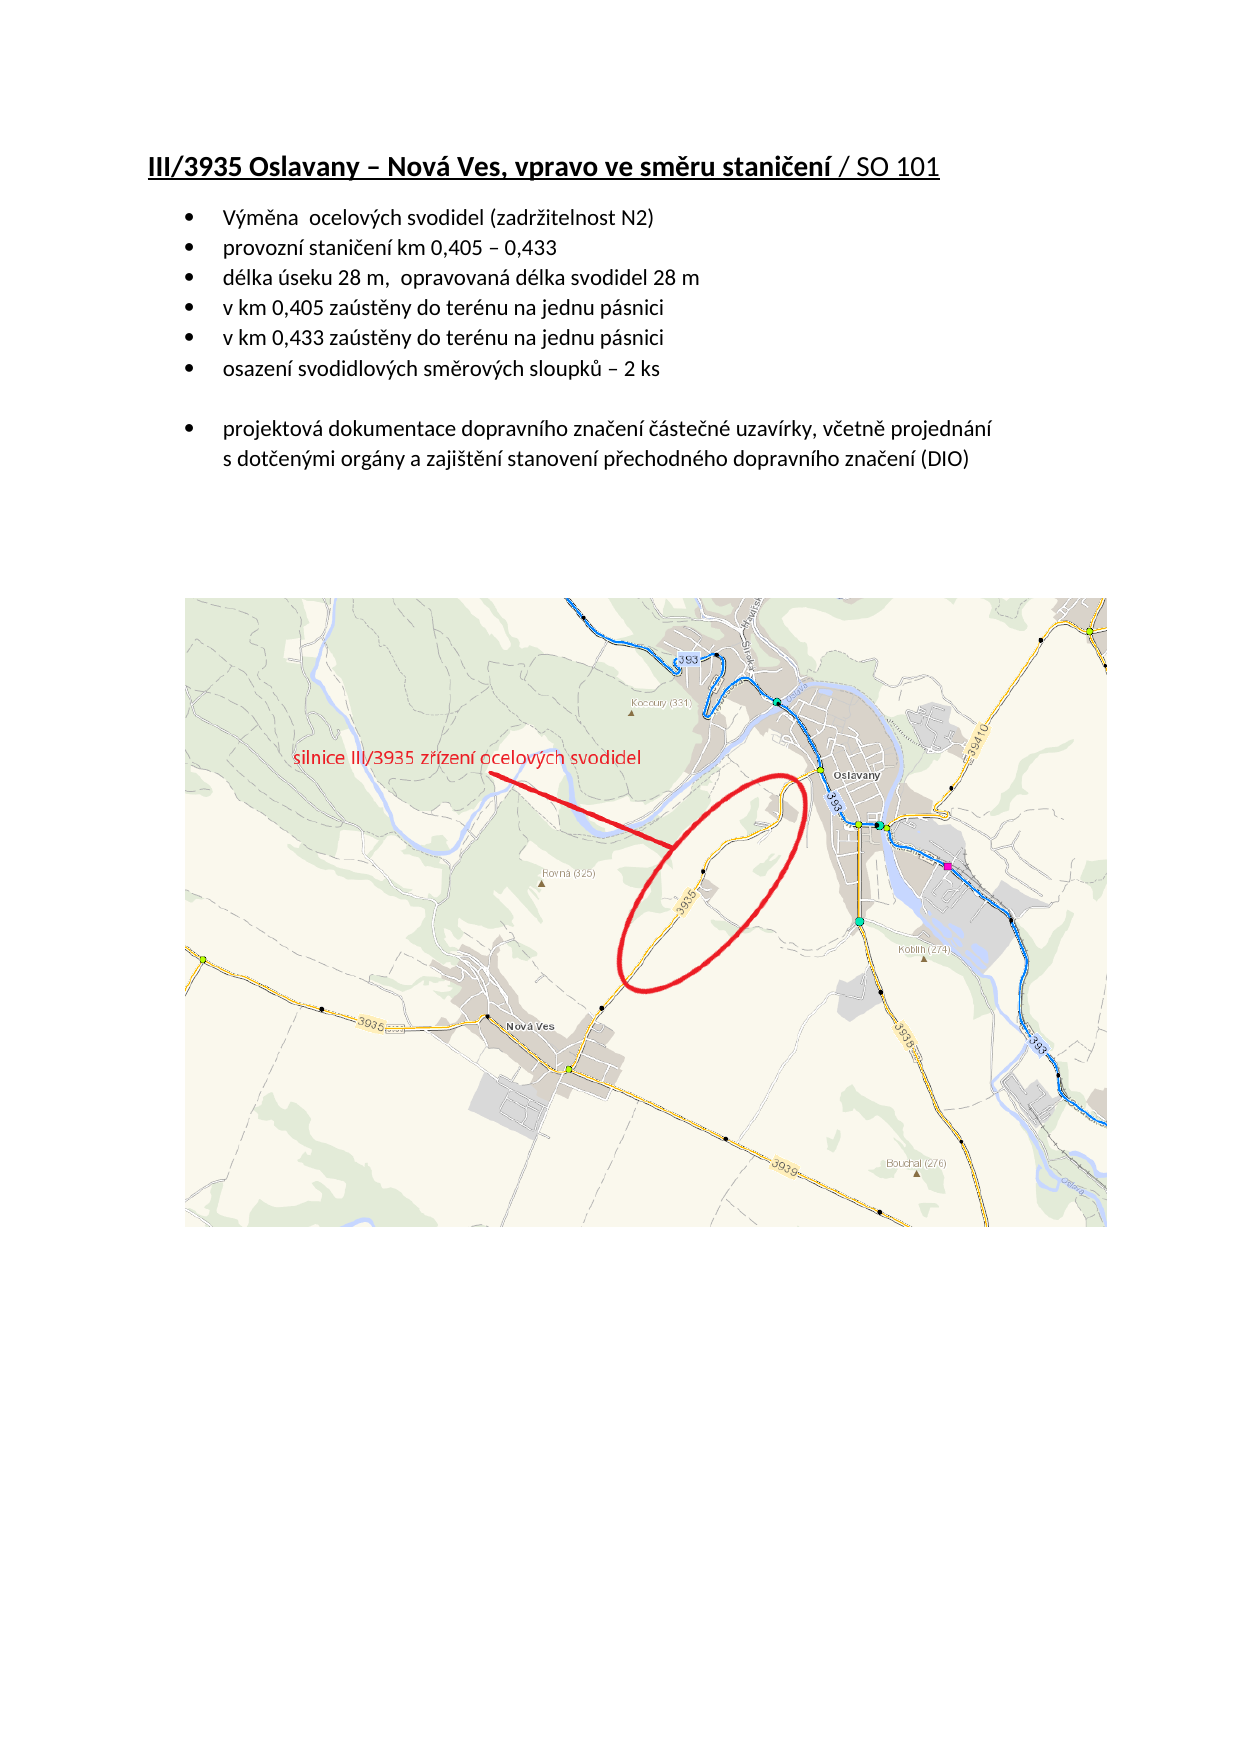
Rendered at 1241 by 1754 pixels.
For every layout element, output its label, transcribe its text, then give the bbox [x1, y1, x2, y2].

text III/3935 Oslavany – Nová Ves, vpravo ve směru staničení / SO 101 [148, 148, 1093, 183]
list v km 0,433 zaústěny do terénu na jednu pásnici [185, 323, 1093, 352]
list Výměna ocelových svodidel (zadržitelnost N2) [185, 203, 1093, 231]
list projektová dokumentace dopravního značení částečné uzavírky, včetně projednání s dotčenými orgány a zajištění stanovení přechodného dopravního značení (DIO) [185, 414, 1093, 472]
list v km 0,405 zaústěny do terénu na jednu pásnici [185, 293, 1093, 321]
picture [185, 598, 1107, 1227]
list délka úseku 28 m, opravovaná délka svodidel 28 m [185, 263, 1093, 291]
list osazení svodidlových směrových sloupků – 2 ks [185, 354, 1093, 382]
list provozní staničení km 0,405 – 0,433 [185, 233, 1093, 261]
